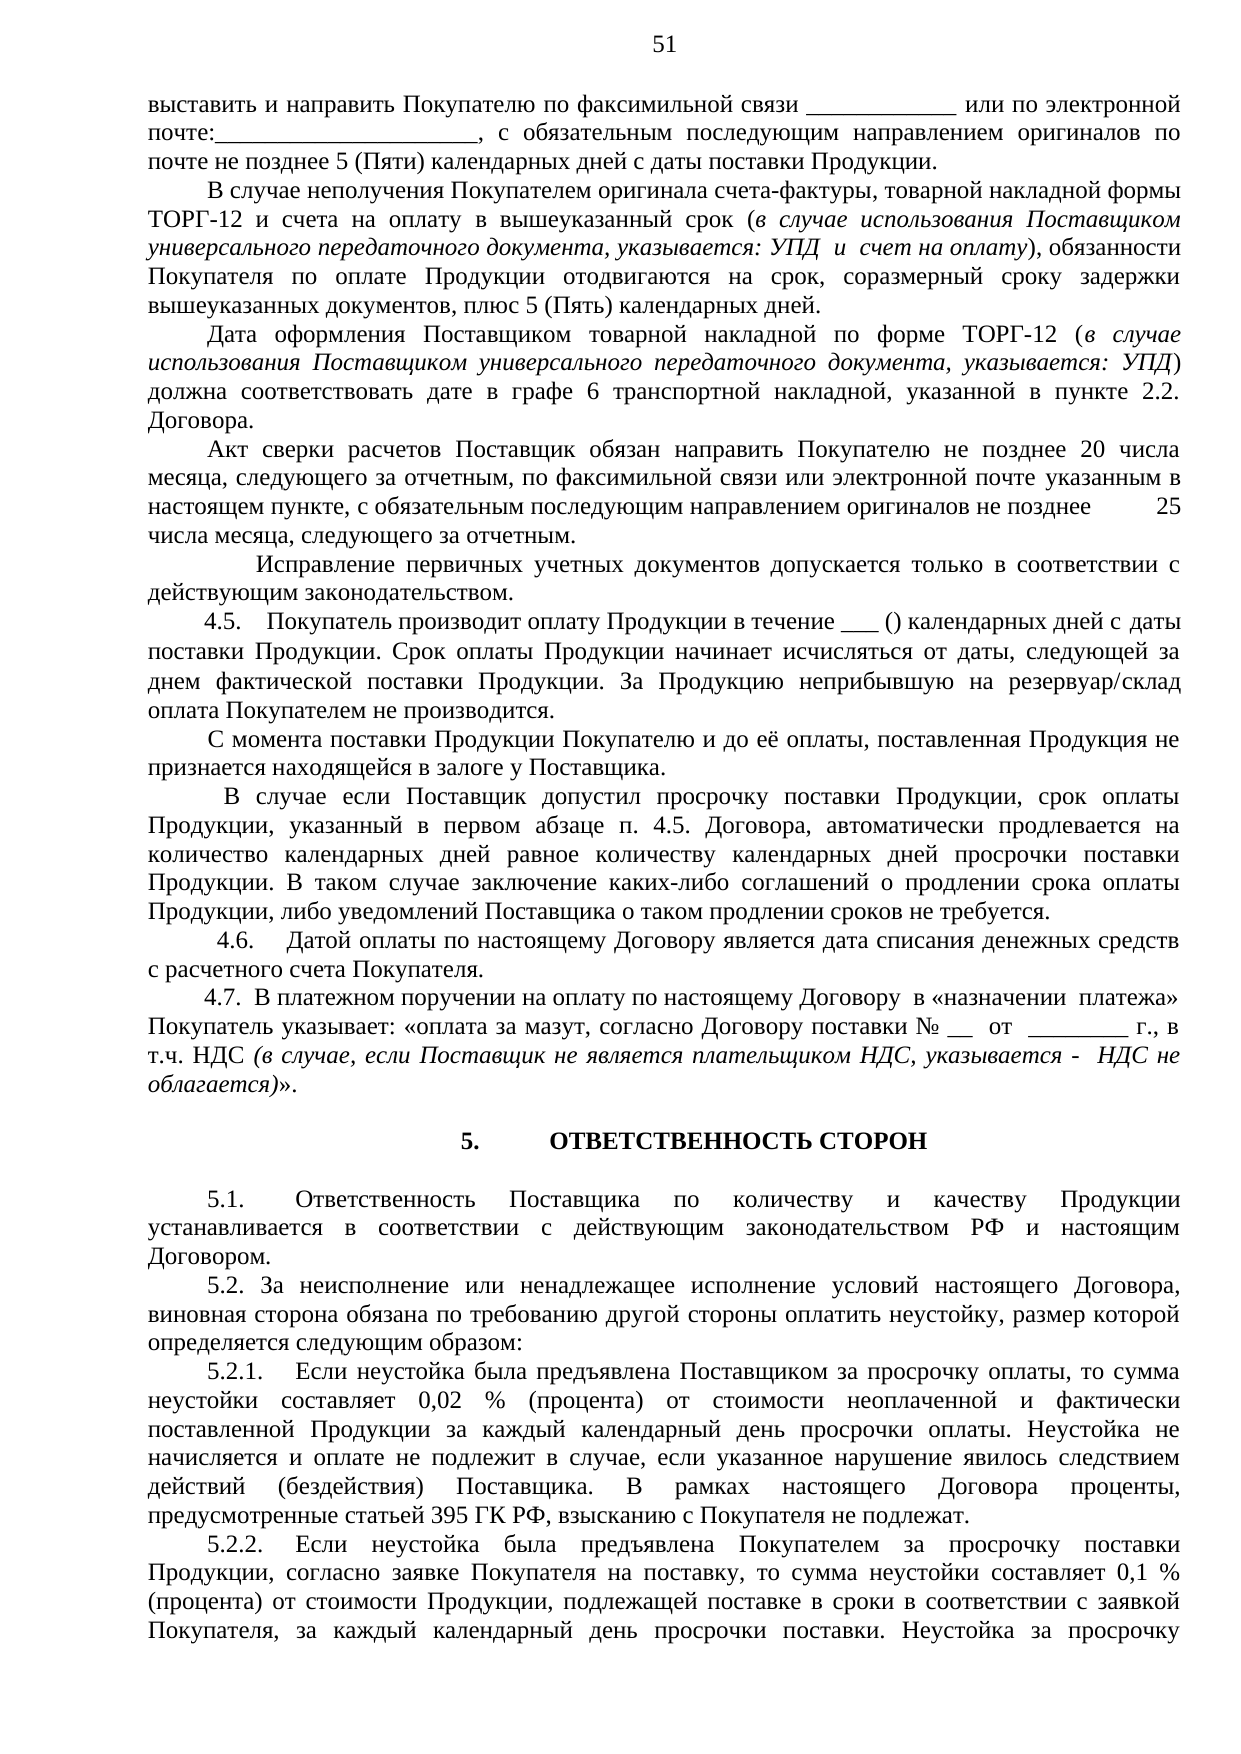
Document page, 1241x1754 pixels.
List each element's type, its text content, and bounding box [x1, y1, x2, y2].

text С момента поставки Продукции Покупателю и до её оплаты, поставленная Продукция не признается находящейся в залоге у Поставщика. [148, 724, 1181, 781]
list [148, 89, 1181, 175]
text Исправление первичных учетных документов допускается только в соответствии с действующим законодательством. [148, 549, 1181, 606]
list Ответственность Поставщика по количеству и качеству Продукции устанавливается в соответствии с действующим законодательством РФ и настоящим Договором. [148, 1184, 1181, 1270]
text 4.6. Датой оплаты по настоящему Договору является дата списания денежных средств с расчетного счета Покупателя. [148, 925, 1181, 982]
list Если неустойка была предъявлена Поставщиком за просрочку оплаты, то сумма неустойки составляет 0,02 % (процента) от стоимости неоплаченной и фактически поставленной Продукции за каждый календарный день просрочки оплаты. Неустойка не начисляется и оплате не подлежит в случае, если указанное нарушение явилось следствием действий (бездействия) Поставщика. В рамках настоящего Договора проценты, предусмотренные статьей 395 ГК РФ, взысканию с Покупателя не подлежат. [148, 1356, 1181, 1529]
text Дата оформления Поставщиком товарной накладной по форме ТОРГ-12 (в случае использования Поставщиком универсального передаточного документа, указывается: УПД) должна соответствовать дате в графе 6 транспортной накладной, указанной в пункте 2.2. Договора. [148, 319, 1181, 434]
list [148, 1529, 1181, 1644]
text Акт сверки расчетов Поставщик обязан направить Покупателю не позднее 20 числа месяца, следующего за отчетным, по факсимильной связи или электронной почте указанным в настоящем пункте, с обязательным последующим направлением оригиналов не позднее 25 числа месяца, следующего за отчетным. [148, 434, 1181, 549]
text В случае если Поставщик допустил просрочку поставки Продукции, срок оплаты Продукции, указанный в первом абзаце п. 4.5. Договора, автоматически продлевается на количество календарных дней равное количеству календарных дней просрочки поставки Продукции. В таком случае заключение каких-либо соглашений о продлении срока оплаты Продукции, либо уведомлений Поставщика о таком продлении сроков не требуется. [148, 781, 1181, 925]
list ОТВЕТСТВЕННОСТЬ СТОРОН [148, 1126, 1181, 1155]
text В случае неполучения Покупателем оригинала счета-фактуры, товарной накладной формы ТОРГ-12 и счета на оплату в вышеуказанный срок (в случае использования Поставщиком универсального передаточного документа, указывается: УПД и счет на оплату), обязанности Покупателя по оплате Продукции отодвигаются на срок, соразмерный сроку задержки вышеуказанных документов, плюс 5 (Пять) календарных дней. [148, 175, 1181, 319]
text 4.5. Покупатель производит оплату Продукции в течение ___ () календарных дней с даты поставки Продукции. Срок оплаты Продукции начинает исчисляться от даты, следующей за днем фактической поставки Продукции. За Продукцию неприбывшую на резервуар/склад оплата Покупателем не производится. [148, 606, 1181, 724]
text 5.2. За неисполнение или ненадлежащее исполнение условий настоящего Договора, виновная сторона обязана по требованию другой стороны оплатить неустойку, размер которой определяется следующим образом: [148, 1270, 1181, 1356]
text 4.7. В платежном поручении на оплату по настоящему Договору в «назначении платежа» Покупатель указывает: «оплата за мазут, согласно Договору поставки № __ от ________ г., в т.ч. НДС (в случае, если Поставщик не является плательщиком НДС, указывается - НДС не облагается)». [148, 982, 1181, 1097]
